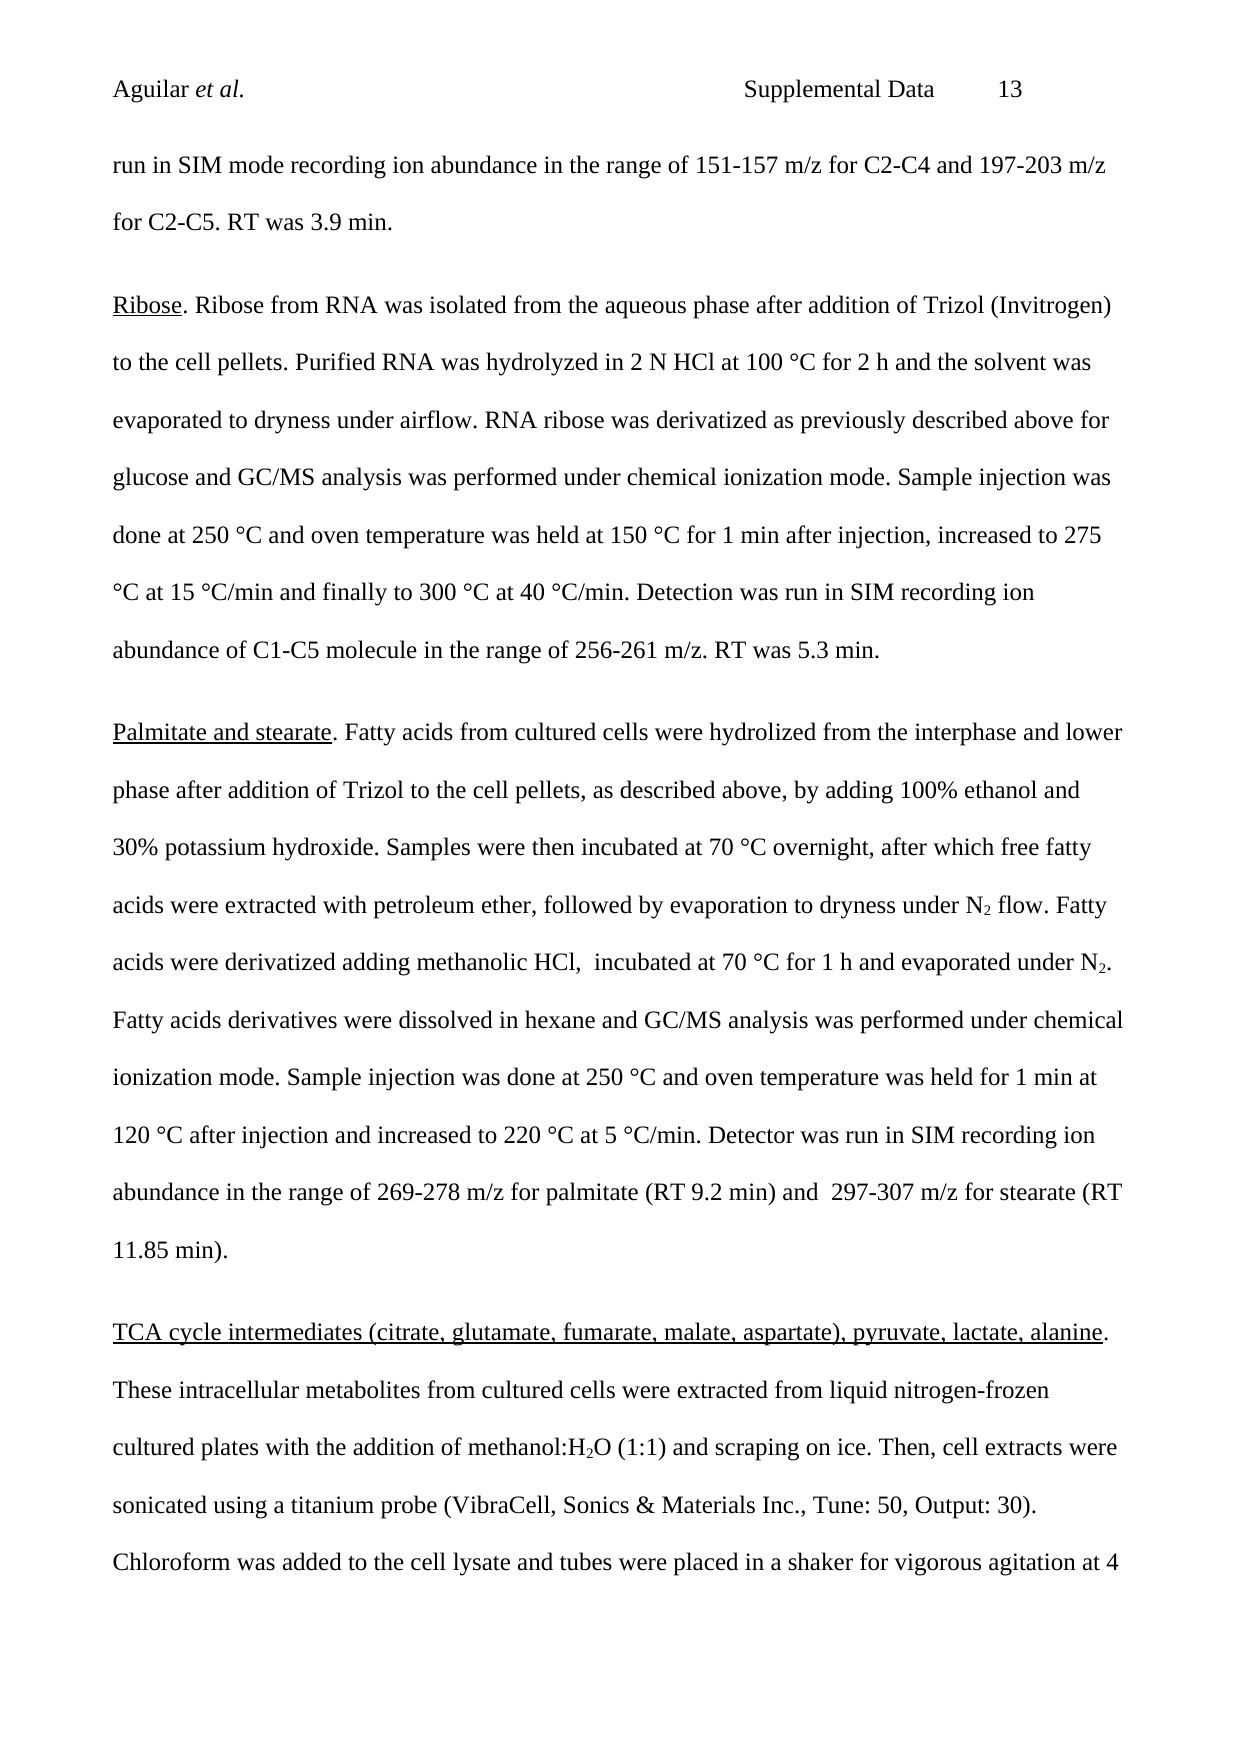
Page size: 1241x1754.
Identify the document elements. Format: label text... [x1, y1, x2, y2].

text Ribose. Ribose from RNA was isolated from the aqueous phase after addition of Trizol (Invitrogen) to the cell pellets. Purified RNA was hydrolyzed in 2 N HCl at 100 °C for 2 h and the solvent was evaporated to dryness under airflow. RNA ribose was derivatized as previously described above for glucose and GC/MS analysis was performed under chemical ionization mode. Sample injection was done at 250 °C and oven temperature was held at 150 °C for 1 min after injection, increased to 275 °C at 15 °C/min and finally to 300 °C at 40 °C/min. Detection was run in SIM recording ion abundance of C1-C5 molecule in the range of 256-261 m/z. RT was 5.3 min. [112, 290, 1128, 664]
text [112, 1317, 1128, 1576]
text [112, 150, 1128, 236]
text Palmitate and stearate. Fatty acids from cultured cells were hydrolized from the interphase and lower phase after addition of Trizol to the cell pellets, as described above, by adding 100% ethanol and 30% potassium hydroxide. Samples were then incubated at 70 °C overnight, after which free fatty acids were extracted with petroleum ether, followed by evaporation to dryness under N2 flow. Fatty acids were derivatized adding methanolic HCl, incubated at 70 °C for 1 h and evaporated under N2. Fatty acids derivatives were dissolved in hexane and GC/MS analysis was performed under chemical ionization mode. Sample injection was done at 250 °C and oven temperature was held for 1 min at 120 °C after injection and increased to 220 °C at 5 °C/min. Detector was run in SIM recording ion abundance in the range of 269-278 m/z for palmitate (RT 9.2 min) and 297-307 m/z for stearate (RT 11.85 min). [112, 717, 1128, 1264]
